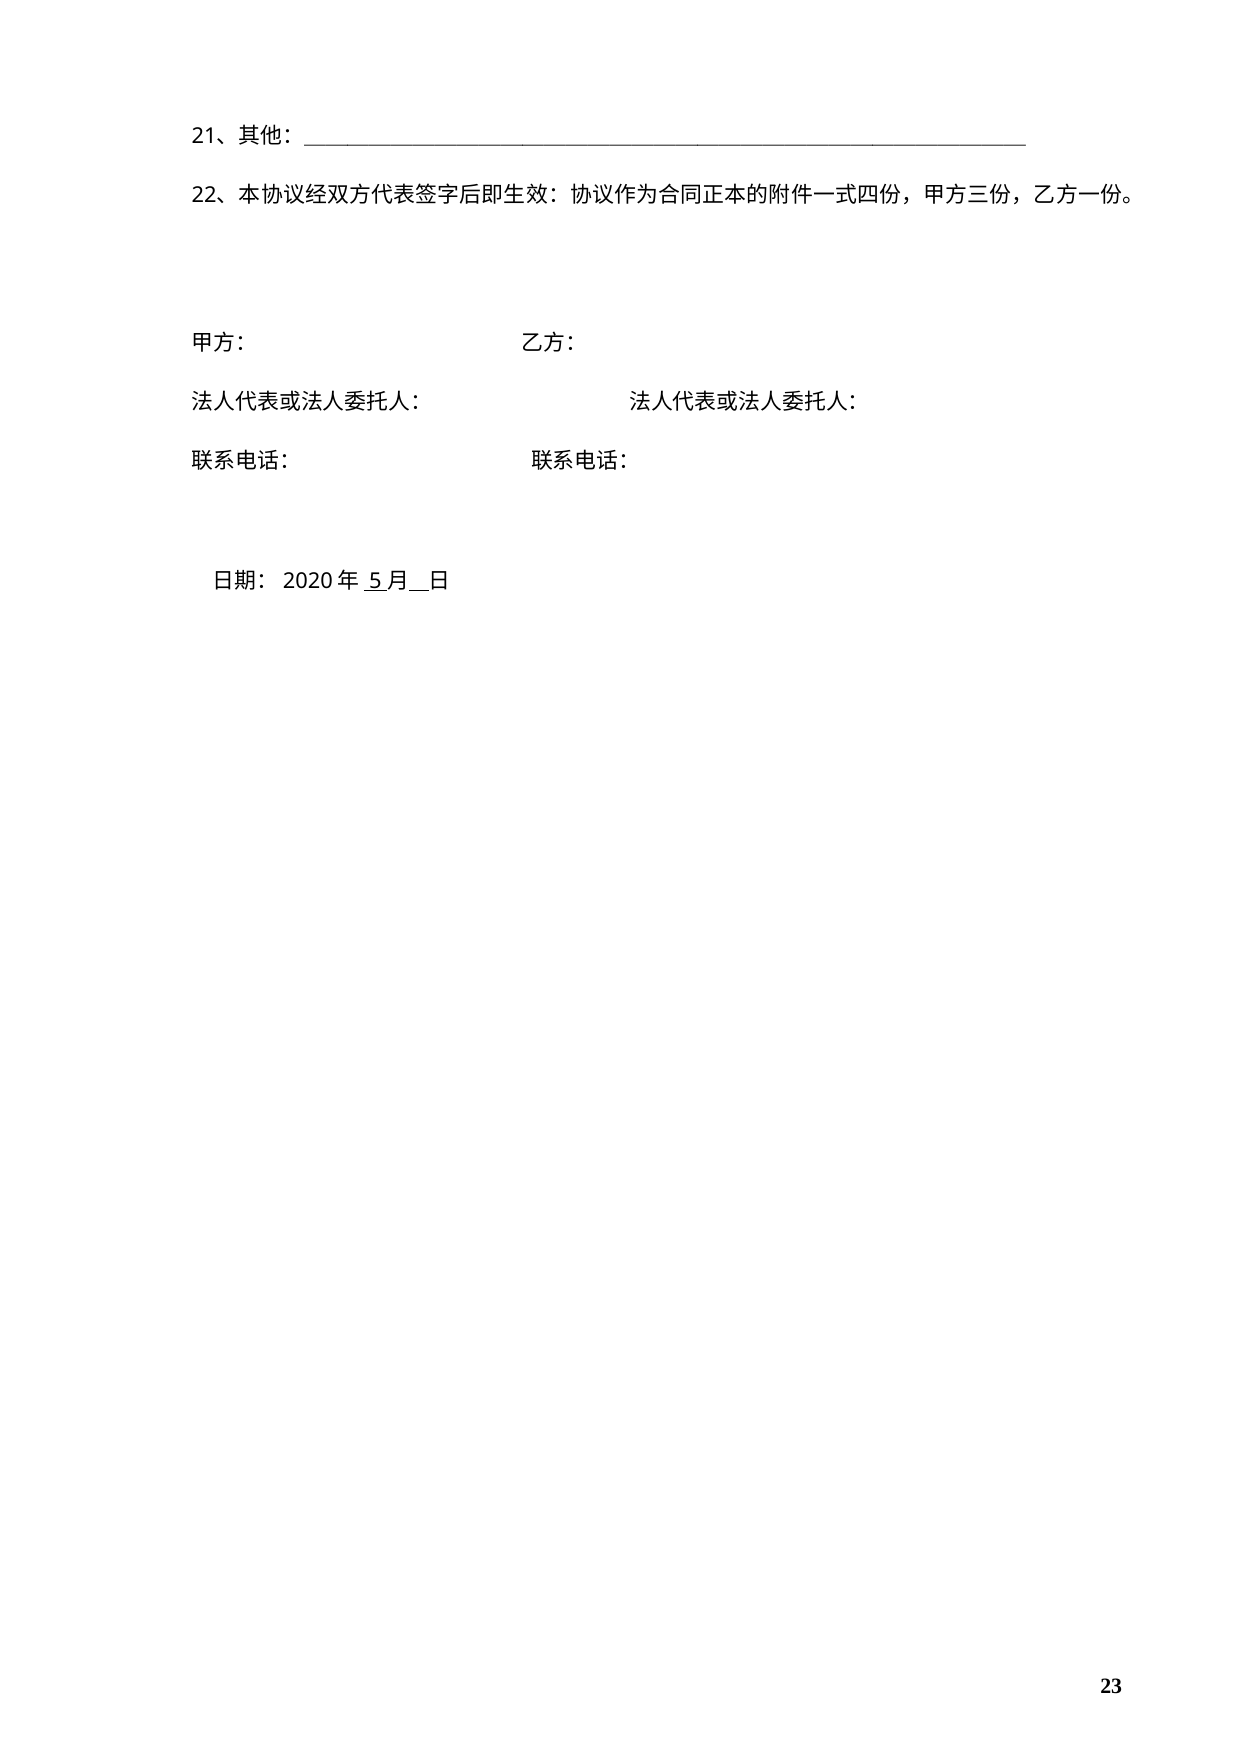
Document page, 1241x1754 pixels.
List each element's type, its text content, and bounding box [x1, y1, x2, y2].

text 22、本协议经双方代表签字后即生效：协议作为合同正本的附件一式四份，甲方三份，乙方一份。 [148, 179, 1122, 239]
text 联系电话： 联系电话： [148, 445, 1122, 474]
text 日期： 2020年 5 月 日 [148, 563, 1122, 594]
text 法人代表或法人委托人： 法人代表或法人委托人： [148, 386, 1122, 416]
text 甲方： 乙方： [148, 327, 1122, 357]
text 21、其他：＿＿＿＿＿＿＿＿＿＿＿＿＿＿＿＿＿＿＿＿＿＿＿＿＿＿＿＿＿＿＿＿＿ [159, 118, 1122, 150]
